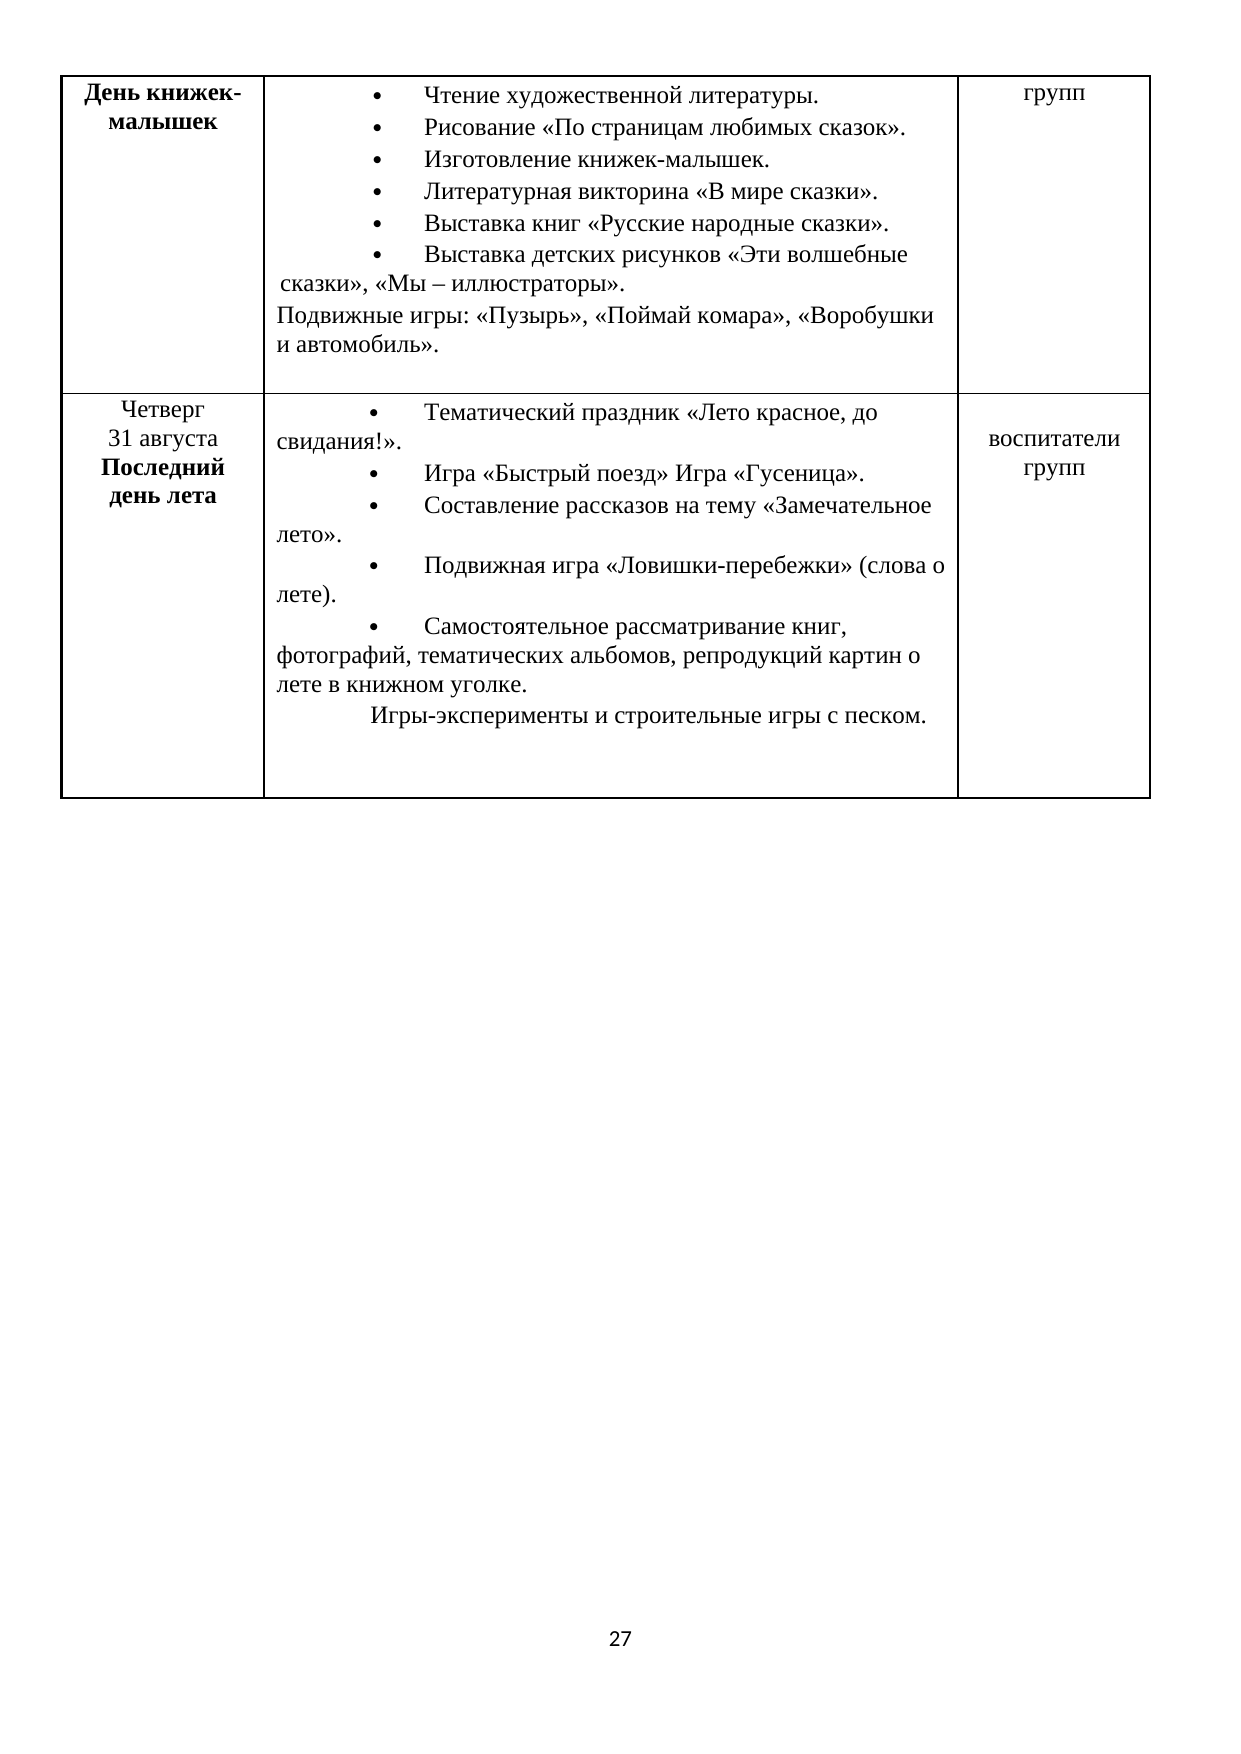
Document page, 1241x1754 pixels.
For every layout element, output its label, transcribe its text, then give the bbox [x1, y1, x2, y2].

table_cell воспитатели групп [959, 77, 1149, 393]
table_cell Четверг 31 августа Последний день лета [63, 394, 263, 797]
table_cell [265, 77, 957, 393]
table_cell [63, 77, 263, 393]
table_cell Тематический праздник «Лето красное, до свидания!». Игра «Быстрый поезд» Игра «Гусеница». Составление рассказов на тему «Замечательное лето». Подвижная игра «Ловишки-перебежки» (слова о лете). Самостоятельное рассматривание книг, фотографий, тематических альбомов, репродукций картин о лете в книжном уголке. Игры-эксперименты и строительные игры с песком. [265, 394, 957, 797]
table_cell воспитатели групп [959, 394, 1149, 797]
